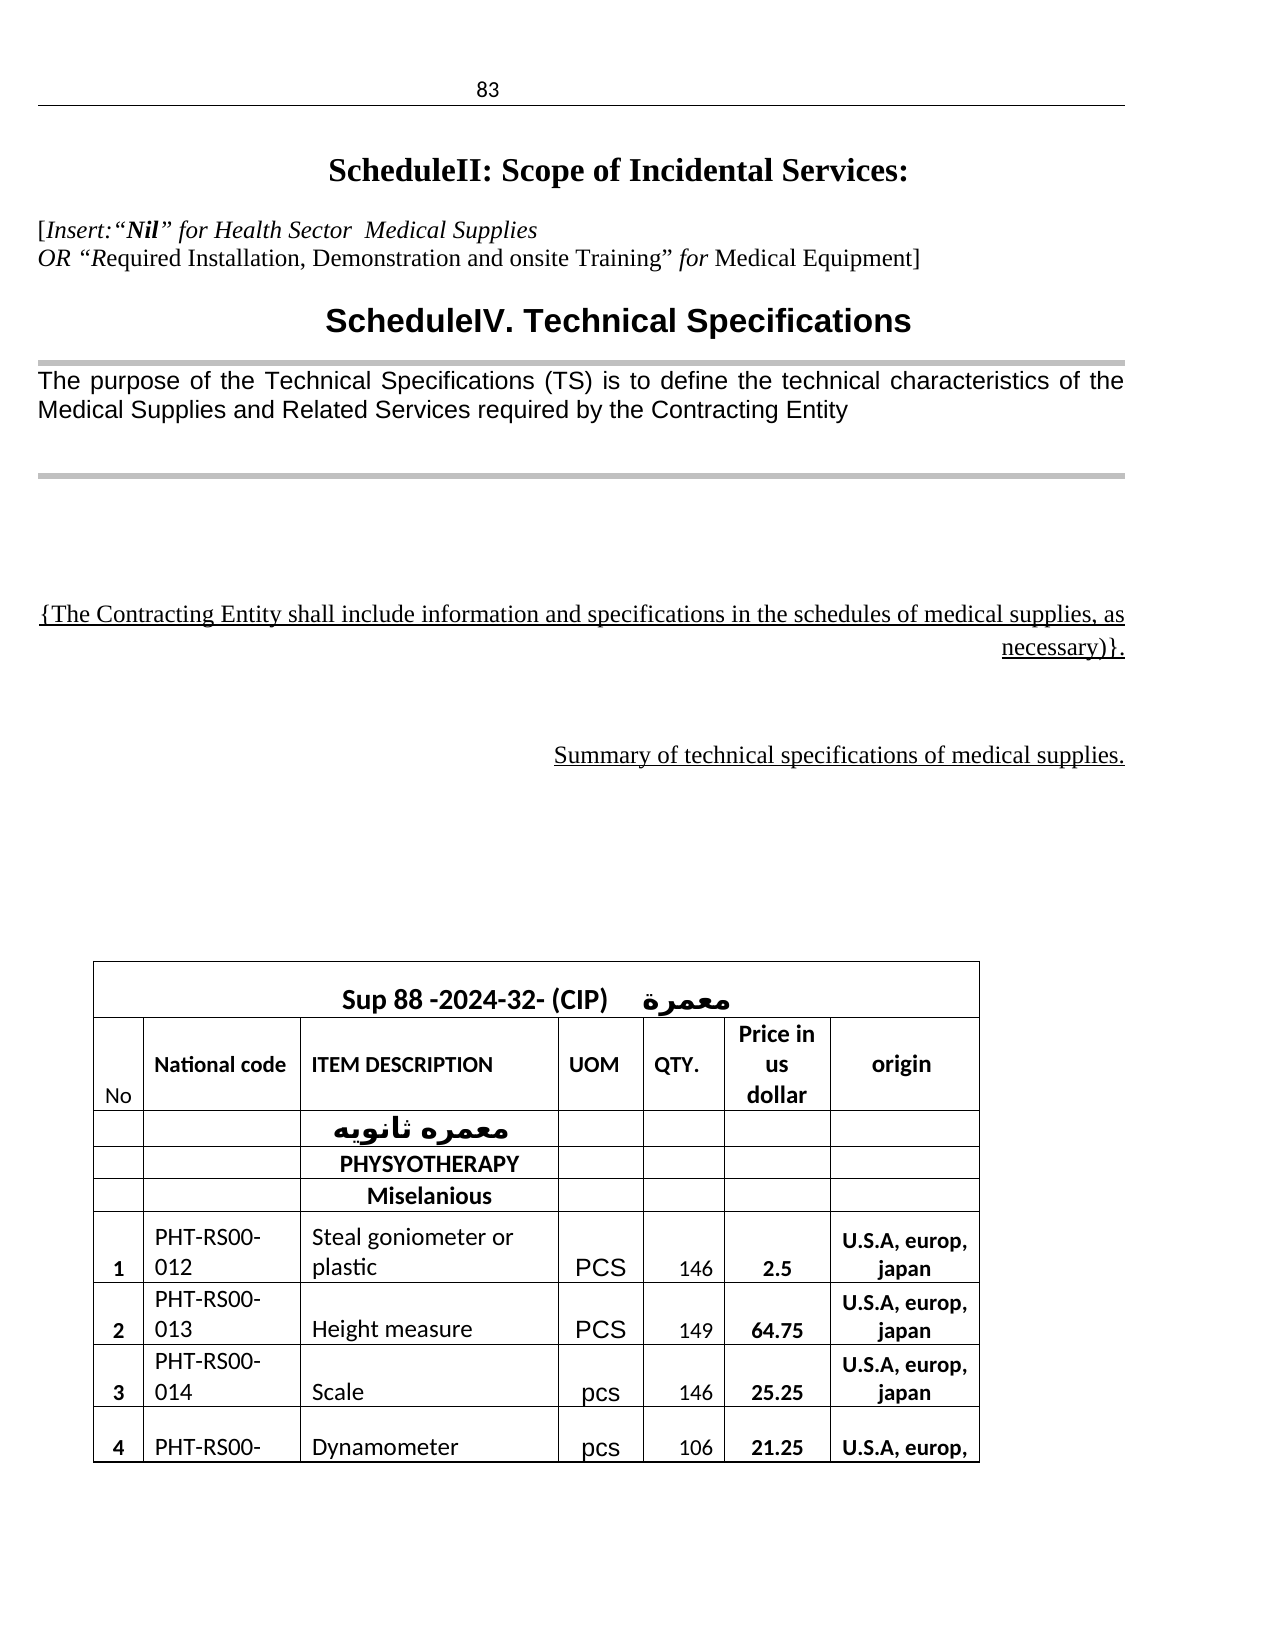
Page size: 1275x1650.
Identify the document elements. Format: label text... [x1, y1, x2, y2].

table_cell Dynamometer [301, 1407, 558, 1461]
table_cell Steal goniometer or plastic [301, 1212, 558, 1282]
table_cell 1 [94, 1212, 143, 1282]
table_cell 2.5 [725, 1212, 830, 1282]
table_cell 2 [94, 1283, 143, 1344]
table_cell [644, 1111, 724, 1146]
table_cell [94, 1179, 143, 1211]
table_cell [725, 1179, 830, 1211]
table_cell PHT-RS00-013 [144, 1283, 300, 1344]
table_cell [94, 1147, 143, 1178]
table_cell 4 [94, 1407, 143, 1461]
table_cell PHT-RS00-014 [144, 1345, 300, 1406]
text The purpose of the Technical Specifications (TS) is to define the technical characteristics of the Medical Supplies and Related Services required by the Contracting Entity [37, 366, 1126, 424]
table_cell UOM [559, 1018, 643, 1109]
table_cell No [94, 1018, 143, 1109]
table_cell 3 [94, 1345, 143, 1406]
table_cell [725, 1147, 830, 1178]
table_cell 21.25 [725, 1407, 830, 1461]
table_cell U.S.A, europ, japan [831, 1407, 979, 1461]
table_cell PCS [559, 1212, 643, 1282]
table_cell [831, 1111, 979, 1146]
table_cell U.S.A, europ, japan [831, 1283, 979, 1344]
table_cell pcs [559, 1345, 643, 1406]
table_cell [725, 1111, 830, 1146]
table_cell Scale [301, 1345, 558, 1406]
table_cell [644, 1147, 724, 1178]
table_cell .QTY [644, 1018, 724, 1109]
table_cell 146 [644, 1345, 724, 1406]
table_cell Miselanious [301, 1179, 558, 1211]
table_cell [831, 1179, 979, 1211]
table_cell [94, 1111, 143, 1146]
table_cell ITEM DESCRIPTION [301, 1018, 558, 1109]
text {The Contracting Entity shall include information and specifications in the schedules of medical supplies, as necessary)}. [37, 599, 1125, 661]
table_cell Price in us dollar [725, 1018, 830, 1109]
table_cell Height measure [301, 1283, 558, 1344]
table_cell PCS [559, 1283, 643, 1344]
table_header Sup 88 -2024-32- (CIP) معمرة [94, 962, 979, 1017]
table_cell U.S.A, europ, japan [831, 1212, 979, 1282]
text Summary of technical specifications of medical supplies. [37, 740, 1125, 769]
table_cell [644, 1179, 724, 1211]
table_cell [559, 1111, 643, 1146]
table_cell U.S.A, europ, japan [831, 1345, 979, 1406]
table_cell [144, 1147, 300, 1178]
table_cell pcs [559, 1407, 643, 1461]
table_cell [144, 1111, 300, 1146]
table_cell PHT-RS00-012 [144, 1212, 300, 1282]
text [Insert:“Nil” for Health Sector Medical Supplies [37, 215, 1125, 243]
table_cell National code [144, 1018, 300, 1109]
table_cell [144, 1179, 300, 1211]
text OR “Required Installation, Demonstration and onsite Training” for Medical Equipment] [37, 243, 1125, 272]
table_cell PHYSYOTHERAPY [301, 1147, 558, 1178]
table_cell معمره ثانويه [301, 1111, 558, 1146]
subtitle ScheduleII: Scope of Incidental Services: [112, 150, 1125, 188]
subtitle ScheduleIV. Technical Specifications [112, 301, 1125, 339]
table_cell [831, 1147, 979, 1178]
table_cell 64.75 [725, 1283, 830, 1344]
table_cell 146 [644, 1212, 724, 1282]
table_cell PHT-RS00-016 [144, 1407, 300, 1461]
table_cell 149 [644, 1283, 724, 1344]
table_cell [559, 1179, 643, 1211]
table_cell 25.25 [725, 1345, 830, 1406]
table_cell 106 [644, 1407, 724, 1461]
table_cell origin [831, 1018, 979, 1109]
table_cell [559, 1147, 643, 1178]
